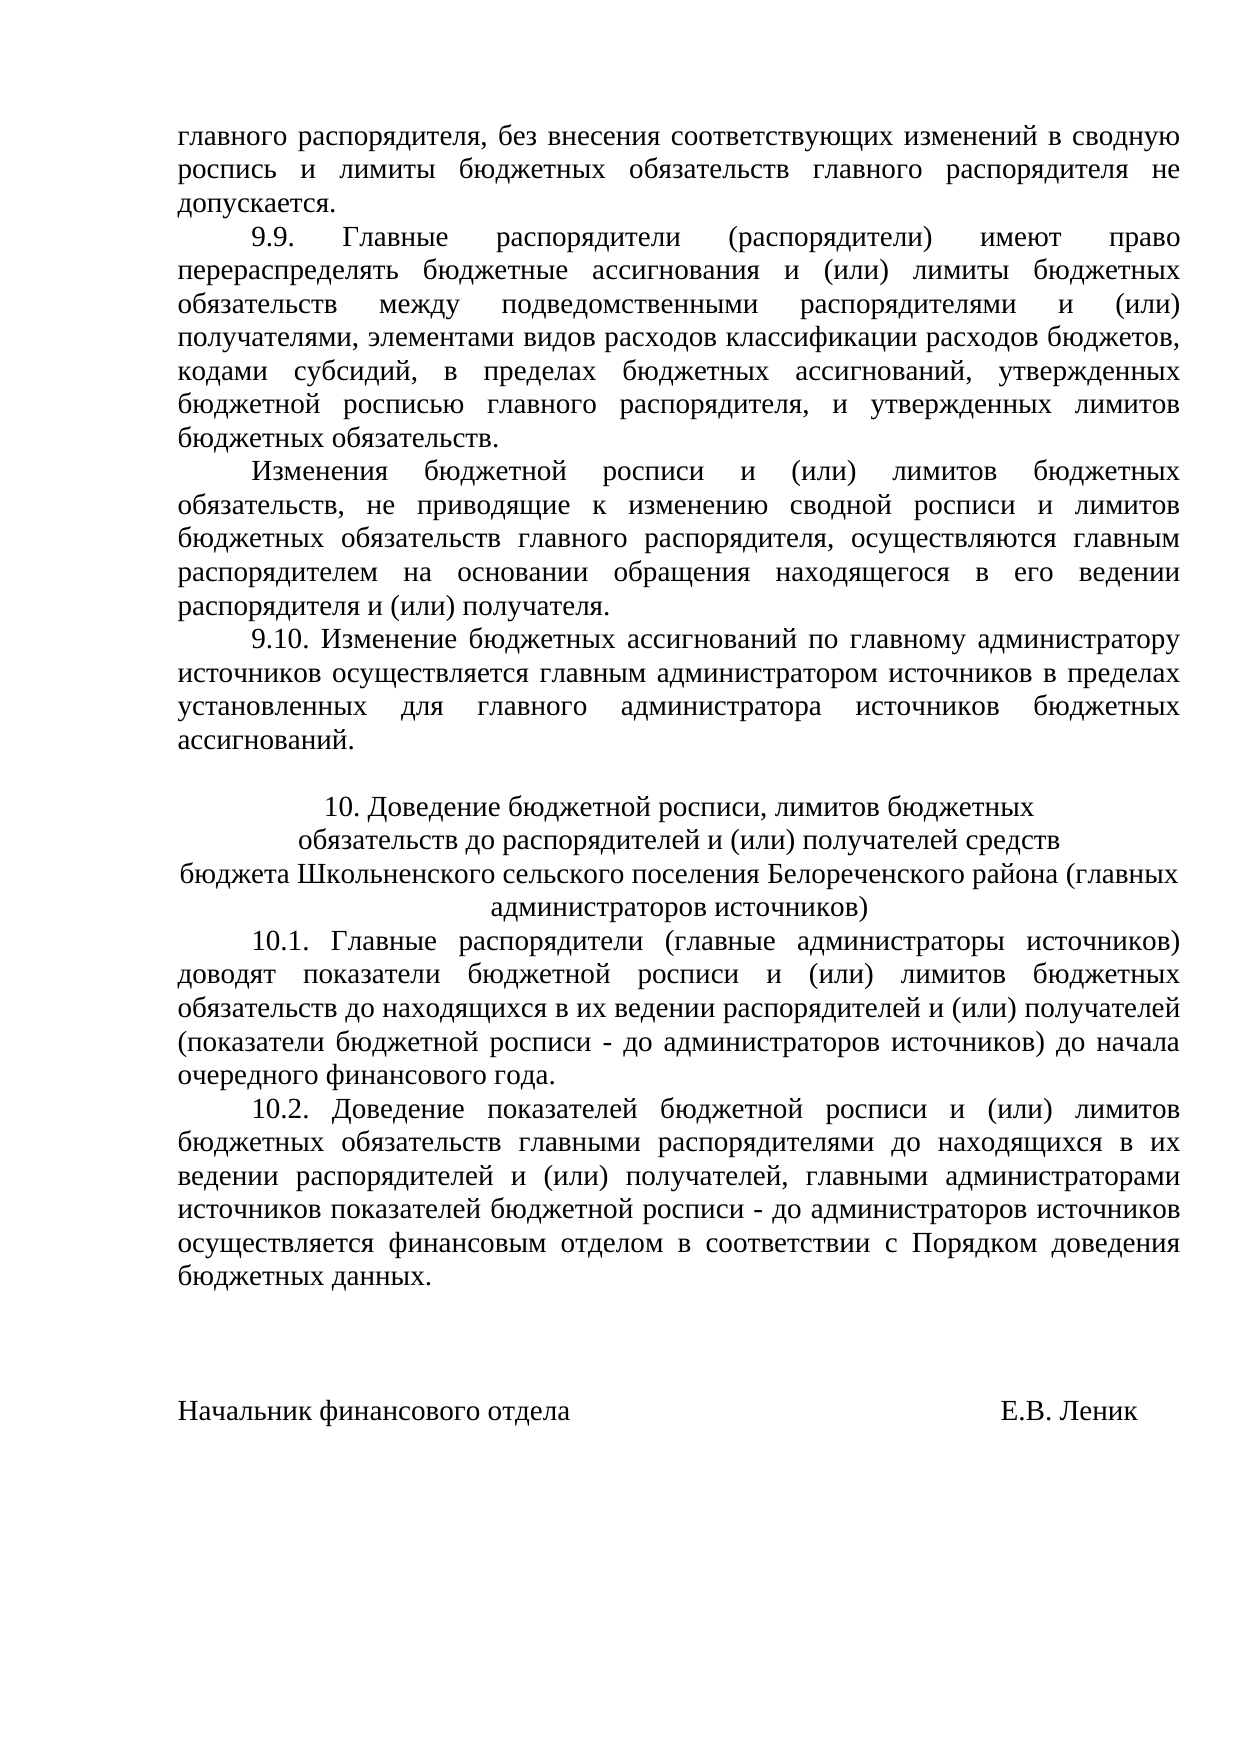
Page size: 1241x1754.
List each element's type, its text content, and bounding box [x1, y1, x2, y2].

text Начальник финансового отдела Е.В. Леник [177, 1393, 1181, 1426]
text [177, 118, 1181, 219]
text 10.1. Главные распорядители (главные администраторы источников) доводят показатели бюджетной росписи и (или) лимитов бюджетных обязательств до находящихся в их ведении распорядителей и (или) получателей (показатели бюджетной росписи - до администраторов источников) до начала очередного финансового года. [177, 923, 1181, 1091]
text 10.2. Доведение показателей бюджетной росписи и (или) лимитов бюджетных обязательств главными распорядителями до находящихся в их ведении распорядителей и (или) получателей, главными администраторами источников показателей бюджетной росписи - до администраторов источников осуществляется финансовым отделом в соответствии с Порядком доведения бюджетных данных. [177, 1091, 1181, 1292]
text 9.10. Изменение бюджетных ассигнований по главному администратору источников осуществляется главным администратором источников в пределах установленных для главного администратора источников бюджетных ассигнований. [177, 621, 1181, 755]
text Изменения бюджетной росписи и (или) лимитов бюджетных обязательств, не приводящие к изменению сводной росписи и лимитов бюджетных обязательств главного распорядителя, осуществляются главным распорядителем на основании обращения находящегося в его ведении распорядителя и (или) получателя. [177, 453, 1181, 621]
text 10. Доведение бюджетной росписи, лимитов бюджетных [177, 789, 1181, 822]
text 9.9. Главные распорядители (распорядители) имеют право перераспределять бюджетные ассигнования и (или) лимиты бюджетных обязательств между подведомственными распорядителями и (или) получателями, элементами видов расходов классификации расходов бюджетов, кодами субсидий, в пределах бюджетных ассигнований, утвержденных бюджетной росписью главного распорядителя, и утвержденных лимитов бюджетных обязательств. [177, 219, 1181, 453]
text обязательств до распорядителей и (или) получателей средств [177, 822, 1181, 856]
text бюджета Школьненского сельского поселения Белореченского района (главных администраторов источников) [177, 856, 1181, 923]
